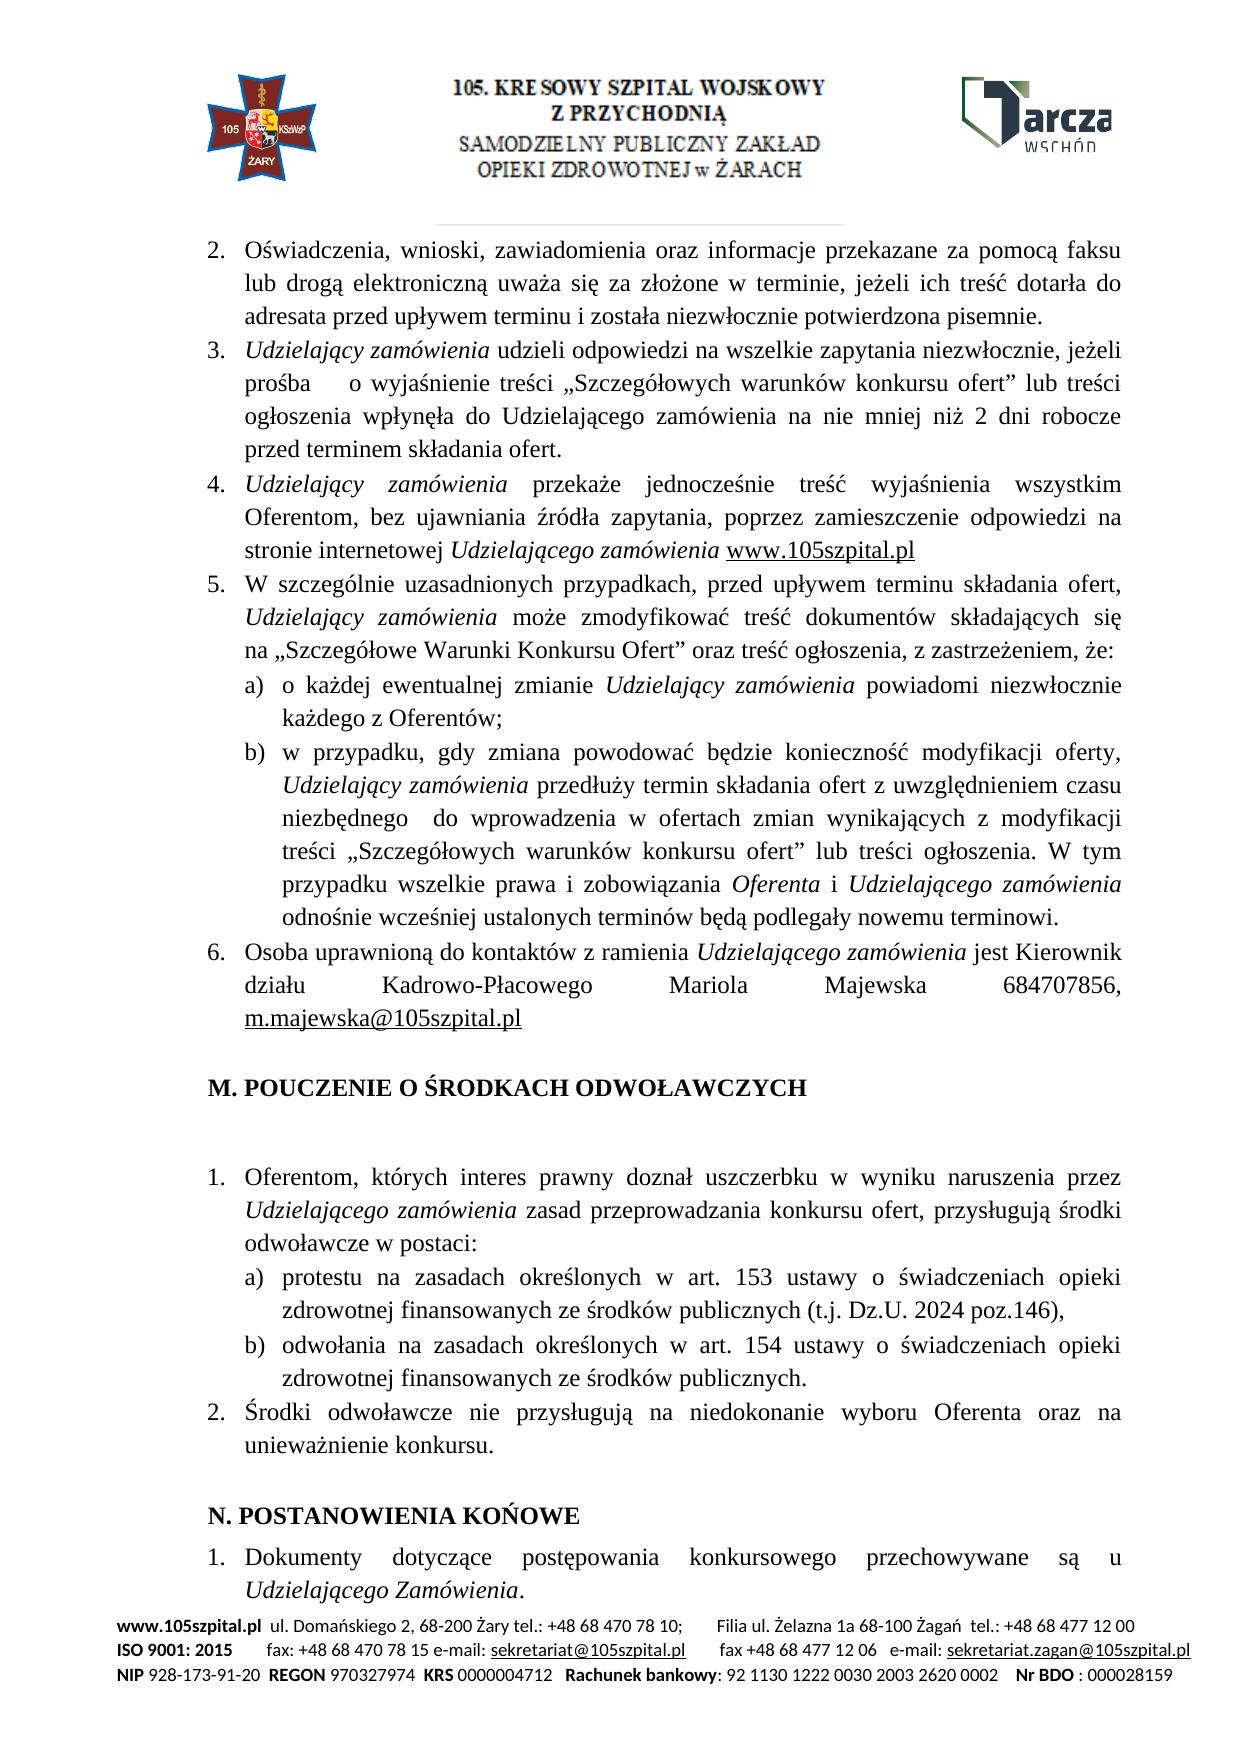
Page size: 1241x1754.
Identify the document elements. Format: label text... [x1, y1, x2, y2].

subtitle N. POSTANOWIENIA KOŃOWE [208, 1501, 1122, 1529]
picture [434, 64, 847, 227]
list Dokumenty dotyczące postępowania konkursowego przechowywane są u Udzielającego Zamówienia. [207, 1542, 1122, 1604]
list Udzielający zamówienia udzieli odpowiedzi na wszelkie zapytania niezwłocznie, jeżeli prośba o wyjaśnienie treści „Szczegółowych warunków konkursu ofert” lub treści ogłoszenia wpłynęła do Udzielającego zamówienia na nie mniej niż 2 dni robocze przed terminem składania ofert. [207, 335, 1122, 463]
list o każdej ewentualnej zmianie Udzielający zamówienia powiadomi niezwłocznie każdego z Oferentów; [244, 670, 1122, 732]
list protestu na zasadach określonych w art. 153 ustawy o świadczeniach opieki zdrowotnej finansowanych ze środków publicznych (t.j. Dz.U. 2024 poz.146), [244, 1262, 1122, 1324]
list Środki odwoławcze nie przysługują na niedokonanie wyboru Oferenta oraz na unieważnienie konkursu. [207, 1397, 1122, 1459]
list W szczególnie uzasadnionych przypadkach, przed upływem terminu składania ofert, Udzielający zamówienia może zmodyfikować treść dokumentów składających się na „Szczegółowe Warunki Konkursu Ofert” oraz treść ogłoszenia, z zastrzeżeniem, że: [207, 569, 1122, 664]
list Oferentom, których interes prawny doznał uszczerbku w wyniku naruszenia przez Udzielającego zamówienia zasad przeprowadzania konkursu ofert, przysługują środki odwoławcze w postaci: [207, 1162, 1122, 1257]
list Oświadczenia, wnioski, zawiadomienia oraz informacje przekazane za pomocą faksu lub drogą elektroniczną uważa się za złożone w terminie, jeżeli ich treść dotarła do adresata przed upływem terminu i została niezwłocznie potwierdzona pisemnie. [207, 235, 1122, 329]
subtitle M. POUCZENIE O ŚRODKACH ODWOŁAWCZYCH [208, 1073, 1122, 1102]
picture [961, 76, 1112, 152]
list odwołania na zasadach określonych w art. 154 ustawy o świadczeniach opieki zdrowotnej finansowanych ze środków publicznych. [244, 1330, 1122, 1392]
list Osoba uprawnioną do kontaktów z ramienia Udzielającego zamówienia jest Kierownik działu Kadrowo-Płacowego Mariola Majewska 684707856, m.majewska@105szpital.pl [207, 937, 1122, 1032]
list w przypadku, gdy zmiana powodować będzie konieczność modyfikacji oferty, Udzielający zamówienia przedłuży termin składania ofert z uwzględnieniem czasu niezbędnego do wprowadzenia w ofertach zmian wynikających z modyfikacji treści „Szczegółowych warunków konkursu ofert” lub treści ogłoszenia. W tym przypadku wszelkie prawa i zobowiązania Oferenta i Udzielającego zamówienia odnośnie wcześniej ustalonych terminów będą podlegały nowemu terminowi. [244, 737, 1122, 931]
list Udzielający zamówienia przekaże jednocześnie treść wyjaśnienia wszystkim Oferentom, bez ujawniania źródła zapytania, poprzez zamieszczenie odpowiedzi na stronie internetowej Udzielającego zamówienia www.105szpital.pl [207, 469, 1122, 564]
picture [206, 73, 317, 182]
